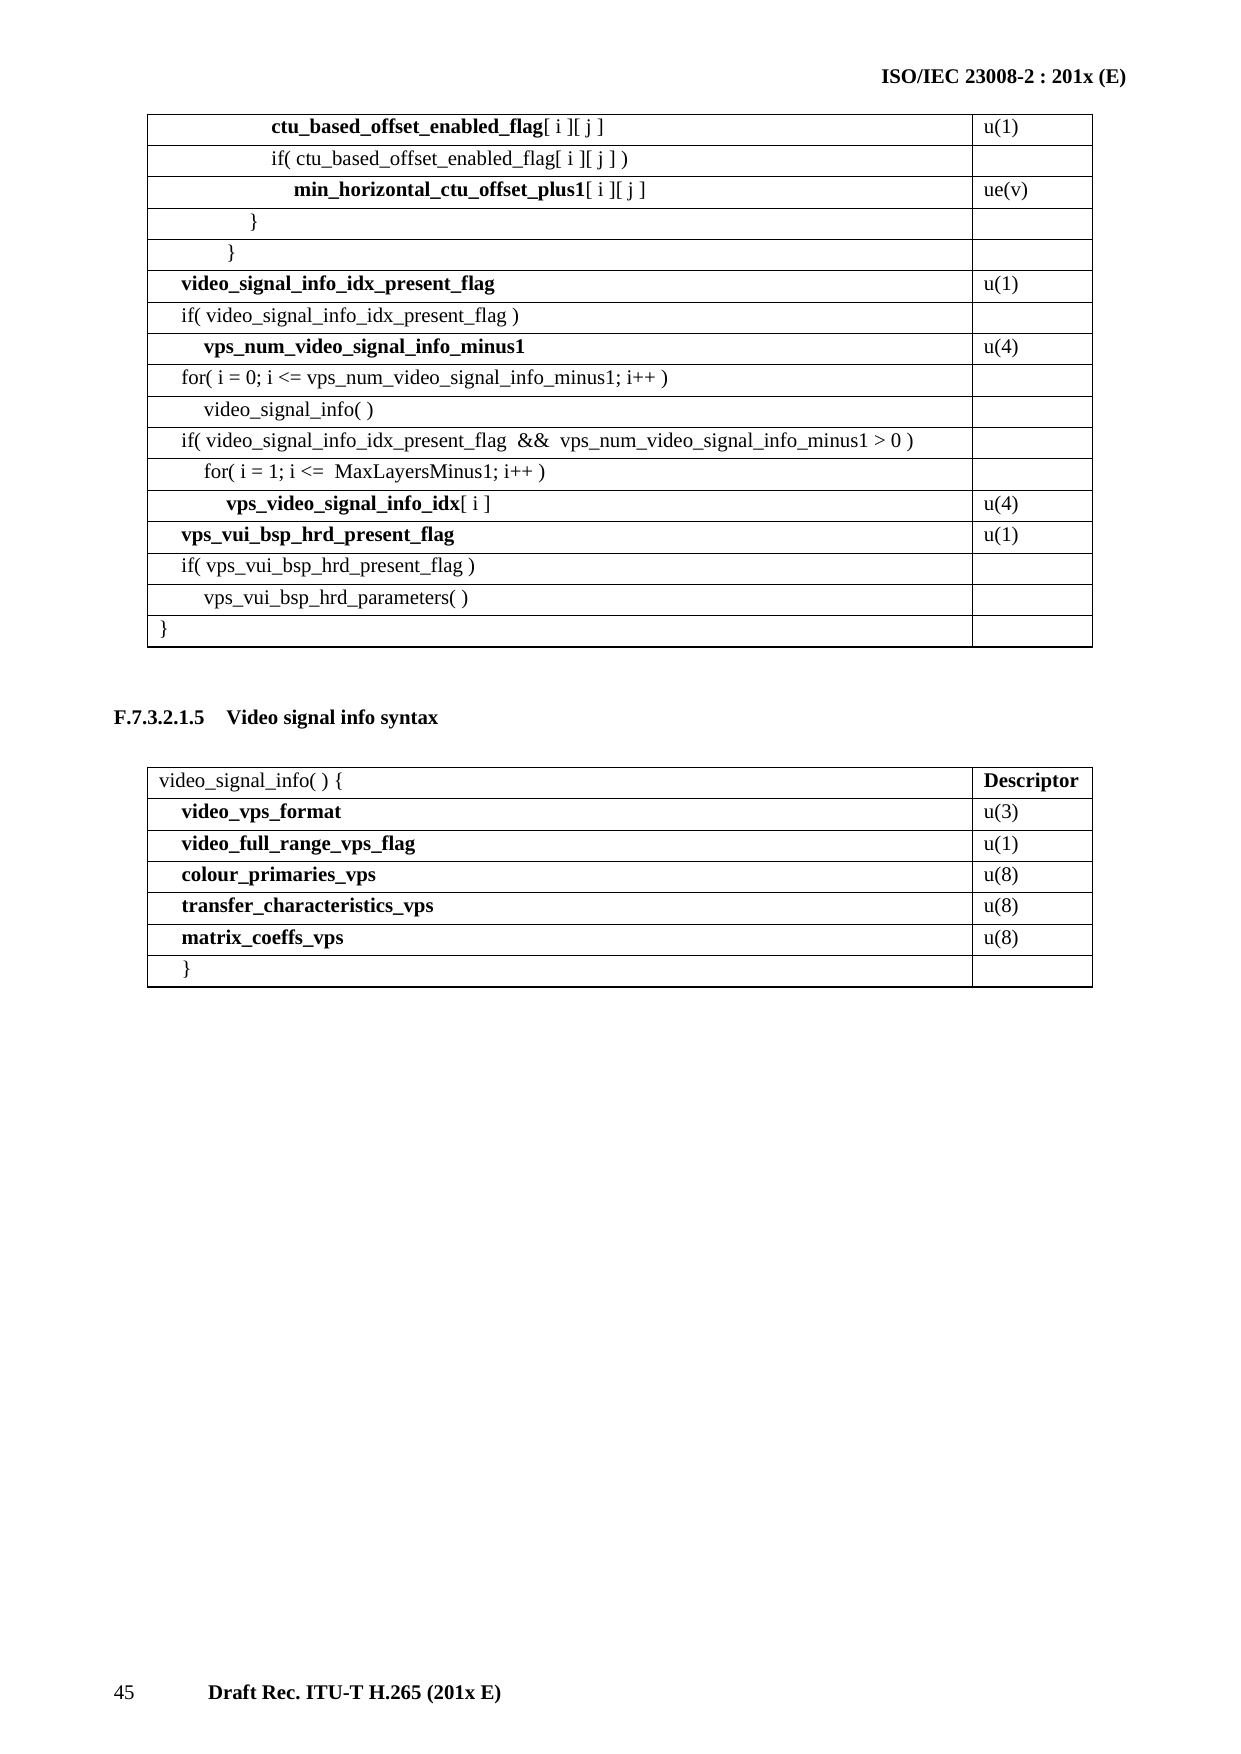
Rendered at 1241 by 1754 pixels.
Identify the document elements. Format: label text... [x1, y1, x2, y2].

table_cell [973, 146, 1092, 176]
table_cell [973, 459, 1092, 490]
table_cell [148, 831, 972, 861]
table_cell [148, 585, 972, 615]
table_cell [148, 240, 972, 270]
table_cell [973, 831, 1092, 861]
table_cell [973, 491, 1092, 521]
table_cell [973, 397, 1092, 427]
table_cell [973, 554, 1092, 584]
table_cell u(1) [973, 115, 1092, 145]
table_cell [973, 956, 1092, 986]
table_cell if( ctu_based_offset_enabled_flag[ i ][ j ] ) [148, 146, 972, 176]
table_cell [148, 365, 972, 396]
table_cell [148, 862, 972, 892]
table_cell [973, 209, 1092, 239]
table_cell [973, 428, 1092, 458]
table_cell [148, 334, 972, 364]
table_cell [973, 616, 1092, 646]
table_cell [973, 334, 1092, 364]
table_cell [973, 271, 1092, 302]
table_cell ctu_based_offset_enabled_flag[ i ][ j ] [148, 115, 972, 145]
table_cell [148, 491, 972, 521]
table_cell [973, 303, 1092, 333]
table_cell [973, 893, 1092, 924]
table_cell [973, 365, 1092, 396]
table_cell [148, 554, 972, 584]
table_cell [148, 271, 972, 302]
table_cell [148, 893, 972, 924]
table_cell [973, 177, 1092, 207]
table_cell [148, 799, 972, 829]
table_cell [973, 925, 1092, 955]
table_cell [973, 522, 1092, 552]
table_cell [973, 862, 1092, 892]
list Video signal info syntax [113, 704, 1127, 729]
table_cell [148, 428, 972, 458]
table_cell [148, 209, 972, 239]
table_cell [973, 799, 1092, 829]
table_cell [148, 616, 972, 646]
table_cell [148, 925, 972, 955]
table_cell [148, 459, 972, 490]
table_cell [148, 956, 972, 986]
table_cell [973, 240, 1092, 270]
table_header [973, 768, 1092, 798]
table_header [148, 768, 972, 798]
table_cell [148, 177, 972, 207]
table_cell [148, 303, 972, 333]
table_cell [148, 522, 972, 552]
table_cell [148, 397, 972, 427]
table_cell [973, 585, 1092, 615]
